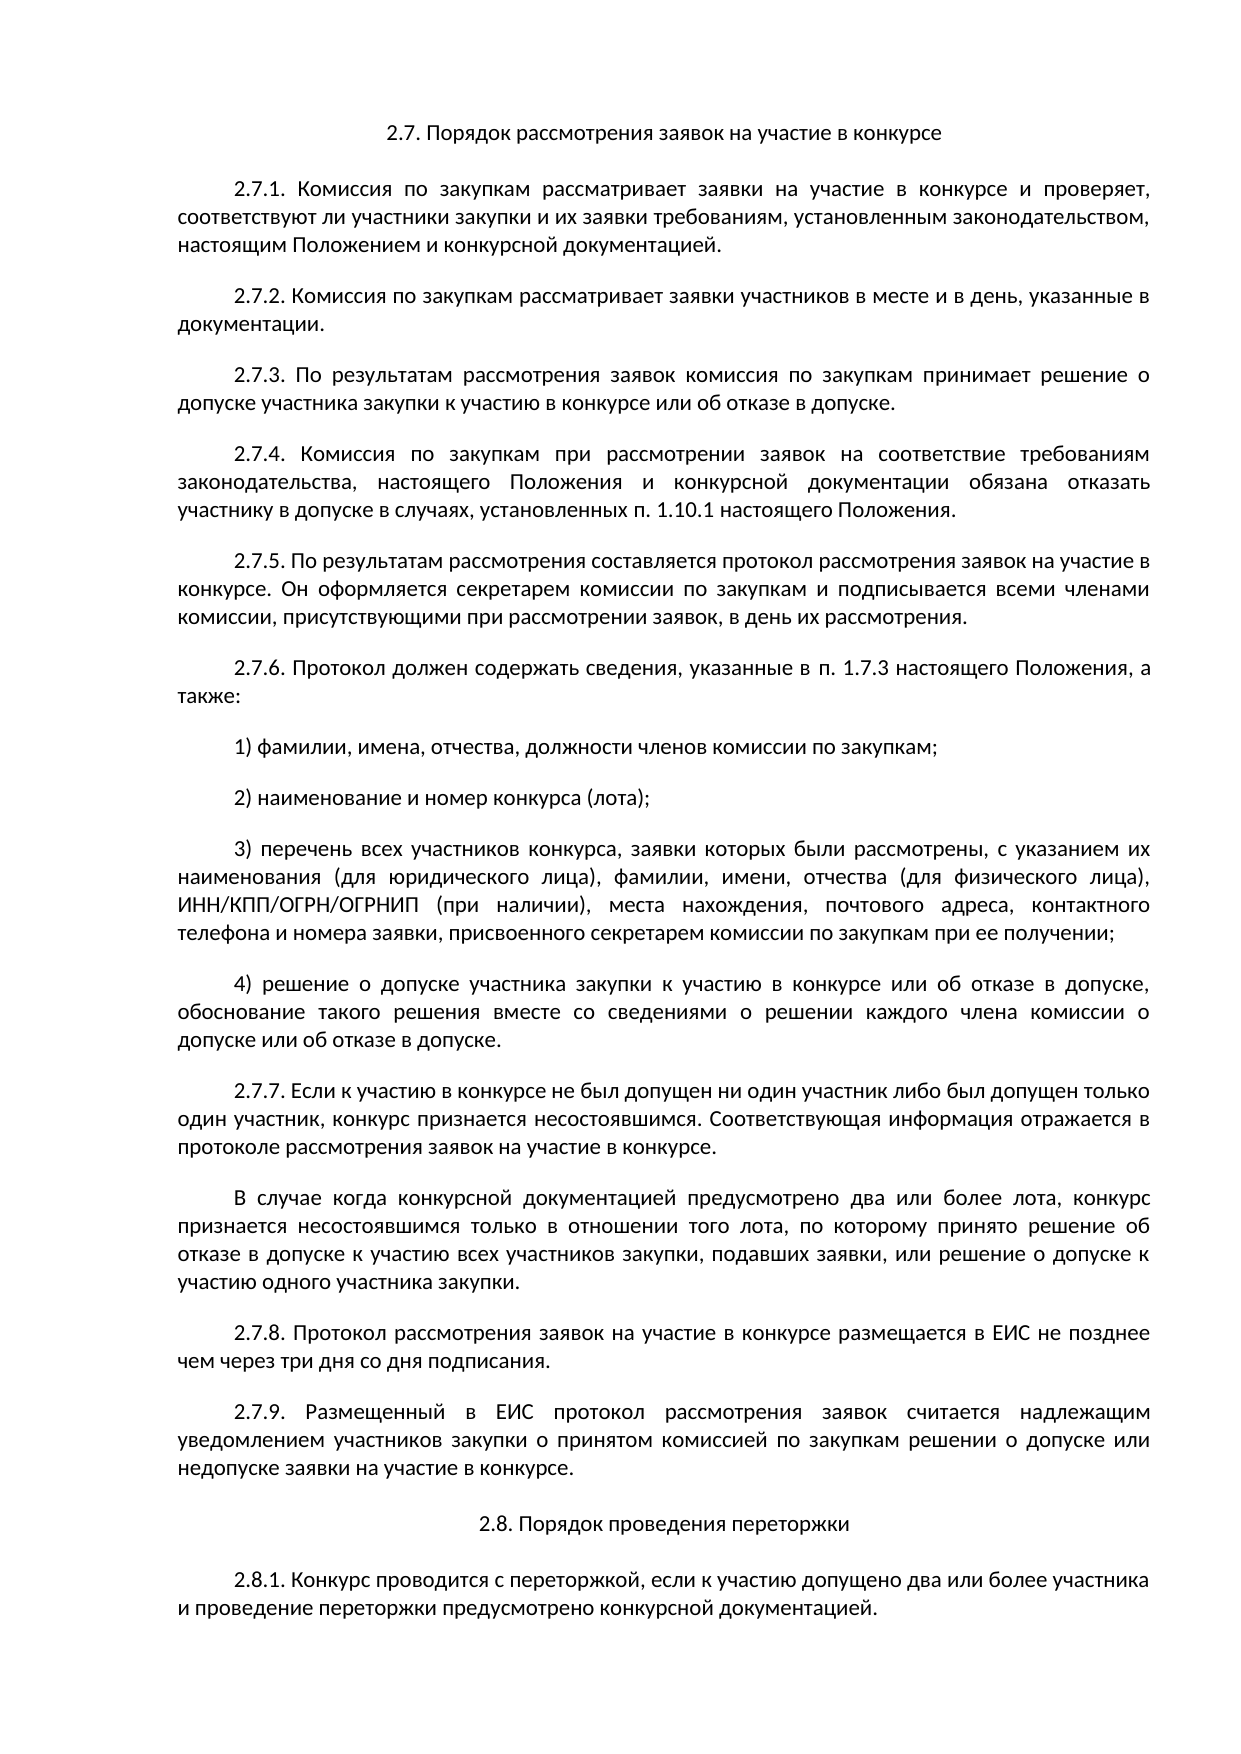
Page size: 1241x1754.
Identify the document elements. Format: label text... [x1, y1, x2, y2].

text 2.7.9. Размещенный в ЕИС протокол рассмотрения заявок считается надлежащим уведомлением участников закупки о принятом комиссией по закупкам решении о допуске или недопуске заявки на участие в конкурсе. [177, 1397, 1152, 1481]
text 2.8.1. Конкурс проводится с переторжкой, если к участию допущено два или более участника и проведение переторжки предусмотрено конкурсной документацией. [177, 1565, 1152, 1621]
text 2.7.3. По результатам рассмотрения заявок комиссия по закупкам принимает решение о допуске участника закупки к участию в конкурсе или об отказе в допуске. [177, 360, 1152, 416]
text В случае когда конкурсной документацией предусмотрено два или более лота, конкурс признается несостоявшимся только в отношении того лота, по которому принято решение об отказе в допуске к участию всех участников закупки, подавших заявки, или решение о допуске к участию одного участника закупки. [177, 1183, 1152, 1295]
text 2) наименование и номер конкурса (лота); [177, 783, 1152, 811]
text 2.7.7. Если к участию в конкурсе не был допущен ни один участник либо был допущен только один участник, конкурс признается несостоявшимся. Соответствующая информация отражается в протоколе рассмотрения заявок на участие в конкурсе. [177, 1076, 1152, 1160]
text 2.7.6. Протокол должен содержать сведения, указанные в п. 1.7.3 настоящего Положения, а также: [177, 653, 1152, 709]
text 2.7.8. Протокол рассмотрения заявок на участие в конкурсе размещается в ЕИС не позднее чем через три дня со дня подписания. [177, 1318, 1152, 1374]
text 2.7.4. Комиссия по закупкам при рассмотрении заявок на соответствие требованиям законодательства, настоящего Положения и конкурсной документации обязана отказать участнику в допуске в случаях, установленных п. 1.10.1 настоящего Положения. [177, 439, 1152, 523]
text 2.7.2. Комиссия по закупкам рассматривает заявки участников в месте и в день, указанные в документации. [177, 281, 1152, 337]
text 2.7.1. Комиссия по закупкам рассматривает заявки на участие в конкурсе и проверяет, соответствуют ли участники закупки и их заявки требованиям, установленным законодательством, настоящим Положением и конкурсной документацией. [177, 174, 1152, 258]
text 2.8. Порядок проведения переторжки [177, 1509, 1152, 1537]
text 4) решение о допуске участника закупки к участию в конкурсе или об отказе в допуске, обоснование такого решения вместе со сведениями о решении каждого члена комиссии о допуске или об отказе в допуске. [177, 969, 1152, 1053]
text 2.7. Порядок рассмотрения заявок на участие в конкурсе [177, 118, 1152, 146]
text 3) перечень всех участников конкурса, заявки которых были рассмотрены, с указанием их наименования (для юридического лица), фамилии, имени, отчества (для физического лица), ИНН/КПП/ОГРН/ОГРНИП (при наличии), места нахождения, почтового адреса, контактного телефона и номера заявки, присвоенного секретарем комиссии по закупкам при ее получении; [177, 834, 1152, 946]
text 1) фамилии, имена, отчества, должности членов комиссии по закупкам; [177, 732, 1152, 760]
text 2.7.5. По результатам рассмотрения составляется протокол рассмотрения заявок на участие в конкурсе. Он оформляется секретарем комиссии по закупкам и подписывается всеми членами комиссии, присутствующими при рассмотрении заявок, в день их рассмотрения. [177, 546, 1152, 630]
